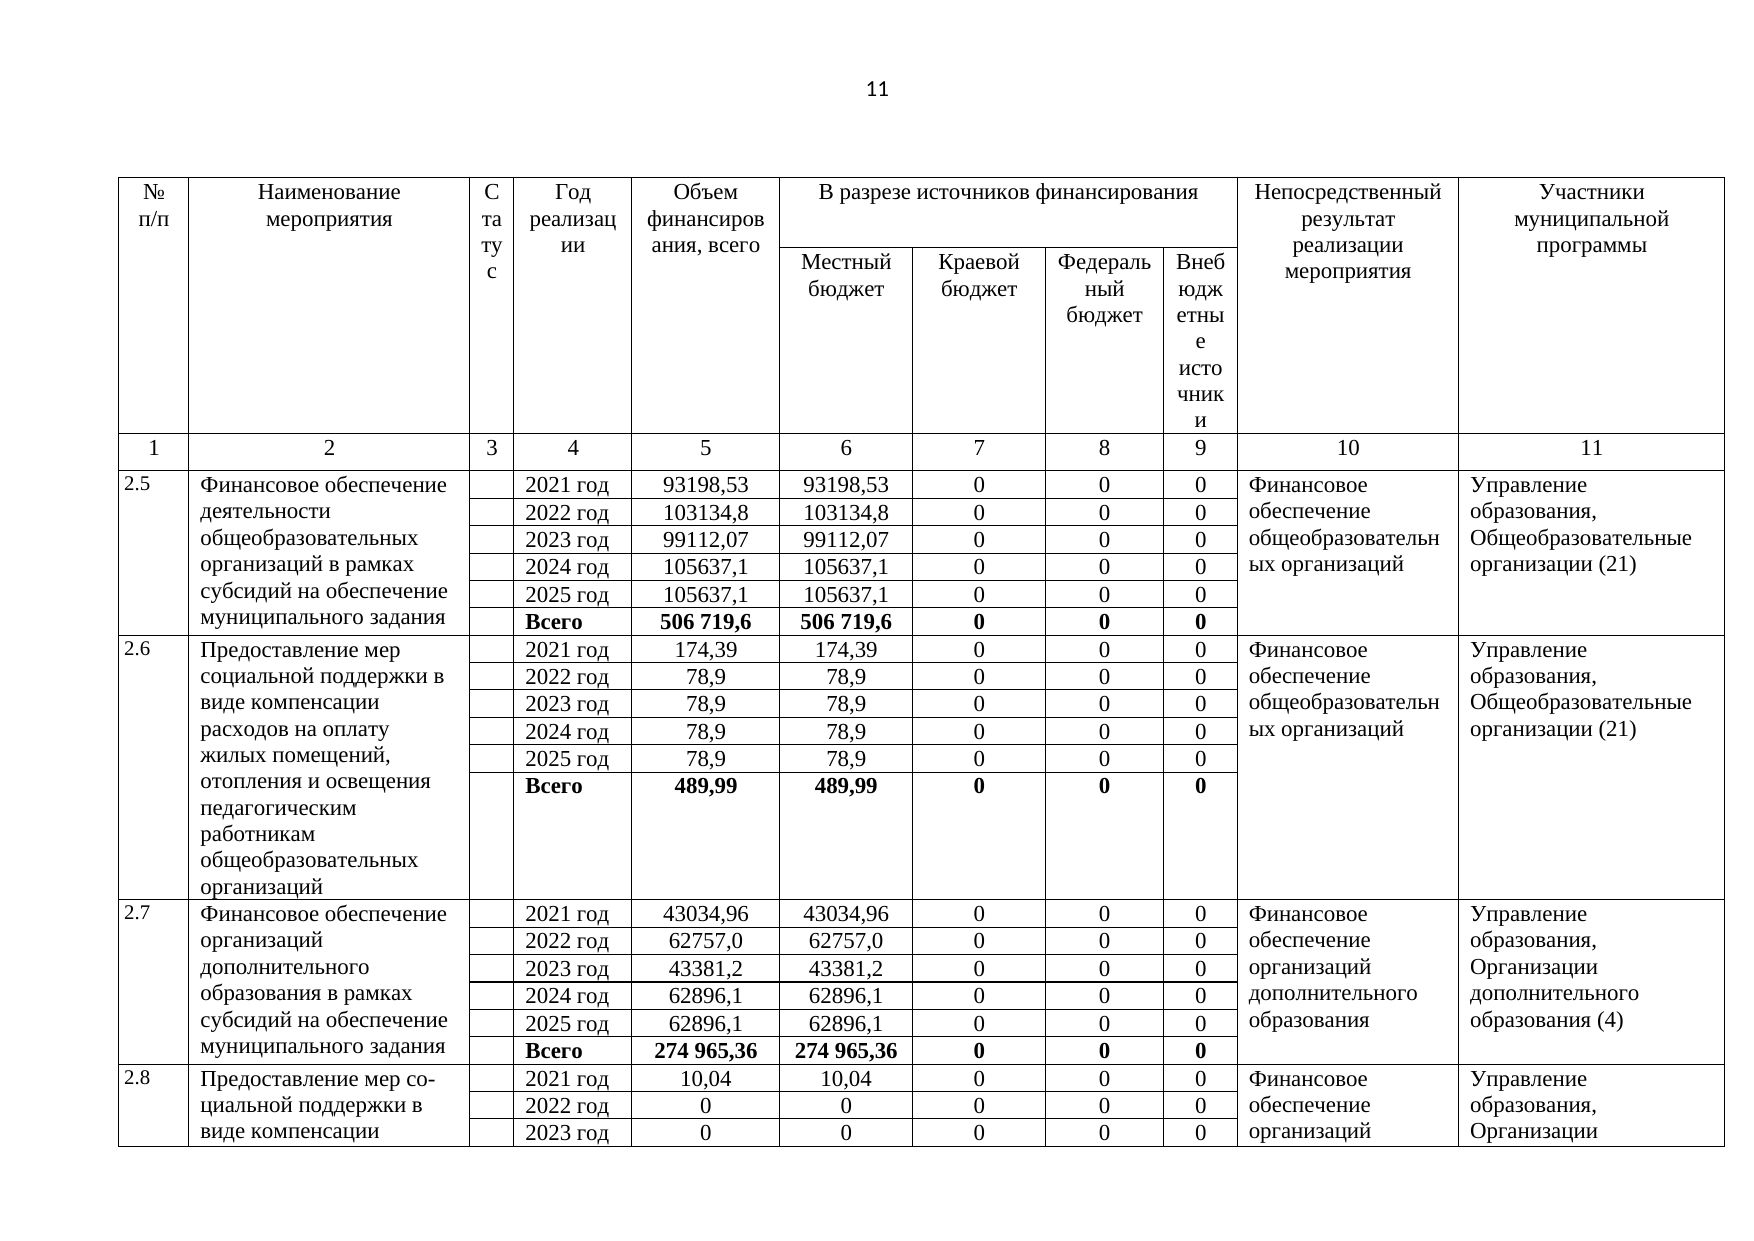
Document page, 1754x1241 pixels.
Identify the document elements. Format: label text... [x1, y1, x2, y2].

table_cell 0 [913, 1010, 1045, 1036]
table_cell 2023 год [514, 526, 631, 552]
table_header Год реализации [514, 178, 631, 433]
table_cell 0 [1046, 1092, 1163, 1118]
table_cell 10,04 [632, 1065, 779, 1091]
table_cell 6 [780, 434, 912, 470]
table_cell 0 [632, 1092, 779, 1118]
table_cell 2021 год [514, 900, 631, 927]
table_cell Финансовое обеспечение организаций дополнительного образования [1238, 900, 1458, 1063]
table_cell 0 [913, 745, 1045, 772]
table_cell 0 [1164, 983, 1237, 1009]
table_cell 0 [1046, 663, 1163, 689]
table_cell 2021 год [514, 471, 631, 498]
table_cell Предоставление мер социальной поддержки в виде компенсации расходов на оплату жилых помещений, отопления и освещения педагогическим работникам общеобразовательных организаций [189, 636, 469, 899]
table_cell 78,9 [632, 718, 779, 744]
table_cell 0 [913, 663, 1045, 689]
table_cell 0 [1164, 928, 1237, 954]
table_cell 43034,96 [780, 900, 912, 927]
table_cell [470, 690, 513, 717]
table_header Объем финансирования, всего [632, 178, 779, 433]
table_cell [470, 526, 513, 552]
table_cell 3 [470, 434, 513, 470]
table_header Участники муниципальной программы [1459, 178, 1724, 433]
table_cell [470, 499, 513, 525]
table_cell 0 [913, 471, 1045, 498]
table_cell 62757,0 [632, 928, 779, 954]
table_cell [470, 1010, 513, 1036]
table_cell 0 [1046, 526, 1163, 552]
table_cell 0 [1164, 471, 1237, 498]
table_cell 0 [1046, 955, 1163, 981]
table_cell 0 [1164, 955, 1237, 981]
table_cell 0 [913, 900, 1045, 927]
table_cell Управление образования, Организации дополнительного образования (4) [1459, 1065, 1724, 1146]
table_cell 78,9 [632, 663, 779, 689]
table_cell 0 [1164, 1037, 1237, 1063]
table_cell 0 [913, 1037, 1045, 1063]
table_cell 2022 год [514, 499, 631, 525]
table_header Статус [470, 178, 513, 433]
table_cell 0 [1164, 608, 1237, 634]
table_cell 5 [632, 434, 779, 470]
table_cell 11 [1459, 434, 1724, 470]
table_cell 506 719,6 [780, 608, 912, 634]
table_cell 78,9 [632, 690, 779, 717]
table_cell 105637,1 [780, 554, 912, 580]
table_cell 0 [632, 1119, 779, 1146]
table_cell 0 [1164, 526, 1237, 552]
table_cell 0 [1164, 900, 1237, 927]
table_cell 99112,07 [632, 526, 779, 552]
table_cell 2025 год [514, 745, 631, 772]
table_cell 2.5 [119, 471, 188, 634]
table_cell 78,9 [780, 745, 912, 772]
table_cell 2023 год [514, 955, 631, 981]
table_cell 0 [1046, 554, 1163, 580]
table_cell 0 [913, 499, 1045, 525]
table_cell [470, 718, 513, 744]
table_cell 0 [1164, 773, 1237, 899]
table_cell 93198,53 [632, 471, 779, 498]
table_cell 0 [1046, 1010, 1163, 1036]
table_cell Внебюджетные источники [1164, 248, 1237, 433]
table_cell 0 [1046, 636, 1163, 662]
table_cell Предоставление мер со-циальной поддержки в виде компенсации расходов на оплату жилых помещений, отопления и освещения педагогическим работникам до-школьных образователь-ных организаций [189, 1065, 469, 1146]
table_cell [470, 1065, 513, 1091]
table_cell 0 [913, 1119, 1045, 1146]
table_cell 1 [119, 434, 188, 470]
table_cell [470, 928, 513, 954]
table_cell 9 [1164, 434, 1237, 470]
table_cell 0 [1046, 718, 1163, 744]
table_cell 2022 год [514, 1092, 631, 1118]
table_header Наименование мероприятия [189, 178, 469, 433]
table_cell 0 [1164, 554, 1237, 580]
table_cell Финансовое обеспечение общеобразовательных организаций [1238, 636, 1458, 899]
table_cell 0 [913, 608, 1045, 634]
table_cell Федеральный бюджет [1046, 248, 1163, 433]
table_header № п/п [119, 178, 188, 433]
table_cell 2024 год [514, 718, 631, 744]
table_cell 0 [1046, 773, 1163, 899]
table_cell 62896,1 [780, 1010, 912, 1036]
table_cell Управление образования, Общеобразовательные организации (21) [1459, 636, 1724, 899]
table_cell [470, 955, 513, 981]
table_cell 0 [1046, 900, 1163, 927]
table_cell 2021 год [514, 1065, 631, 1091]
table_cell 8 [1046, 434, 1163, 470]
table_cell 78,9 [780, 718, 912, 744]
table_cell 0 [780, 1119, 912, 1146]
table_cell Финансовое обеспечение организаций дополнительного образования [1238, 1065, 1458, 1146]
table_header Непосредственный результат реализации мероприятия [1238, 178, 1458, 433]
table_cell 0 [1164, 636, 1237, 662]
table_cell 0 [913, 955, 1045, 981]
table_cell 2025 год [514, 581, 631, 607]
table_cell 10,04 [780, 1065, 912, 1091]
table_cell 274 965,36 [632, 1037, 779, 1063]
table_cell 43034,96 [632, 900, 779, 927]
table_cell 2.7 [119, 900, 188, 1063]
table_cell [470, 1037, 513, 1063]
table_cell [470, 773, 513, 899]
table_cell 0 [1046, 1037, 1163, 1063]
table_cell 2022 год [514, 663, 631, 689]
table_cell 2023 год [514, 690, 631, 717]
table_cell 93198,53 [780, 471, 912, 498]
table_cell 105637,1 [632, 581, 779, 607]
table_cell 62896,1 [632, 1010, 779, 1036]
table_cell 62896,1 [632, 983, 779, 1009]
table_cell 78,9 [632, 745, 779, 772]
table_cell 78,9 [780, 690, 912, 717]
table_cell [470, 608, 513, 634]
table_cell 43381,2 [780, 955, 912, 981]
table_cell [470, 581, 513, 607]
table_cell 0 [1046, 471, 1163, 498]
table_cell [470, 636, 513, 662]
table_cell 0 [1164, 1092, 1237, 1118]
table_cell Краевой бюджет [913, 248, 1045, 433]
table_cell 174,39 [632, 636, 779, 662]
table_cell 78,9 [780, 663, 912, 689]
table_cell 10 [1238, 434, 1458, 470]
table_cell Всего [514, 1037, 631, 1063]
table_cell 4 [514, 434, 631, 470]
table_cell 0 [1164, 499, 1237, 525]
table_cell 0 [1046, 928, 1163, 954]
table_cell Финансовое обеспечение деятельности общеобразовательных организаций в рамках субсидий на обеспечение муниципального задания [189, 471, 469, 634]
table_cell 0 [1046, 499, 1163, 525]
table_cell Финансовое обеспечение общеобразовательных организаций [1238, 471, 1458, 634]
table_cell 0 [913, 928, 1045, 954]
table_cell 0 [1164, 663, 1237, 689]
table_cell 105637,1 [780, 581, 912, 607]
table_cell [470, 1092, 513, 1118]
table_cell 0 [1046, 608, 1163, 634]
table_cell 103134,8 [632, 499, 779, 525]
table_cell [470, 663, 513, 689]
table_cell [470, 471, 513, 498]
table_cell 0 [913, 581, 1045, 607]
table_cell 62896,1 [780, 983, 912, 1009]
table_cell 0 [1046, 581, 1163, 607]
table_cell Всего [514, 773, 631, 899]
table_cell 0 [1164, 581, 1237, 607]
table_cell 105637,1 [632, 554, 779, 580]
table_cell 2 [189, 434, 469, 470]
table_cell 0 [913, 718, 1045, 744]
table_cell [470, 745, 513, 772]
table_cell 99112,07 [780, 526, 912, 552]
table_cell 0 [1164, 1119, 1237, 1146]
table_cell [470, 983, 513, 1009]
table_cell 62757,0 [780, 928, 912, 954]
table_cell 0 [1164, 745, 1237, 772]
table_cell 0 [913, 773, 1045, 899]
table_cell 2021 год [514, 636, 631, 662]
table_cell 2023 год [514, 1119, 631, 1146]
table_cell 2024 год [514, 554, 631, 580]
table_cell 2.8 [119, 1065, 188, 1146]
table_cell 2024 год [514, 983, 631, 1009]
table_cell 0 [1164, 1010, 1237, 1036]
table_cell 489,99 [632, 773, 779, 899]
table_cell 0 [913, 636, 1045, 662]
table_cell 0 [1046, 1065, 1163, 1091]
table_cell 489,99 [780, 773, 912, 899]
table_cell 2.6 [119, 636, 188, 899]
table_cell 0 [1046, 745, 1163, 772]
table_cell [470, 1119, 513, 1146]
table_cell 0 [913, 526, 1045, 552]
table_cell 2025 год [514, 1010, 631, 1036]
table_cell 0 [1164, 1065, 1237, 1091]
table_cell [470, 900, 513, 927]
table_cell 0 [913, 1065, 1045, 1091]
table_cell 0 [913, 983, 1045, 1009]
table_cell 7 [913, 434, 1045, 470]
table_cell [470, 554, 513, 580]
table_cell 0 [913, 554, 1045, 580]
table_cell Управление образования, Общеобразовательные организации (21) [1459, 471, 1724, 634]
table_cell 174,39 [780, 636, 912, 662]
table_cell 43381,2 [632, 955, 779, 981]
table_cell Управление образования, Организации дополнительного образования (4) [1459, 900, 1724, 1063]
table_cell 0 [1046, 983, 1163, 1009]
table_cell 0 [913, 1092, 1045, 1118]
table_cell 274 965,36 [780, 1037, 912, 1063]
table_cell 506 719,6 [632, 608, 779, 634]
table_cell 103134,8 [780, 499, 912, 525]
table_cell 0 [780, 1092, 912, 1118]
table_header В разрезе источников финансирования [780, 178, 1237, 247]
table_cell 0 [1164, 718, 1237, 744]
table_cell Местный бюджет [780, 248, 912, 433]
table_cell Финансовое обеспечение организаций дополнительного образования в рамках субсидий на обеспечение муниципального задания [189, 900, 469, 1063]
table_cell Всего [514, 608, 631, 634]
table_cell 0 [913, 690, 1045, 717]
table_cell 2022 год [514, 928, 631, 954]
table_cell 0 [1164, 690, 1237, 717]
table_cell 0 [1046, 690, 1163, 717]
table_cell 0 [1046, 1119, 1163, 1146]
